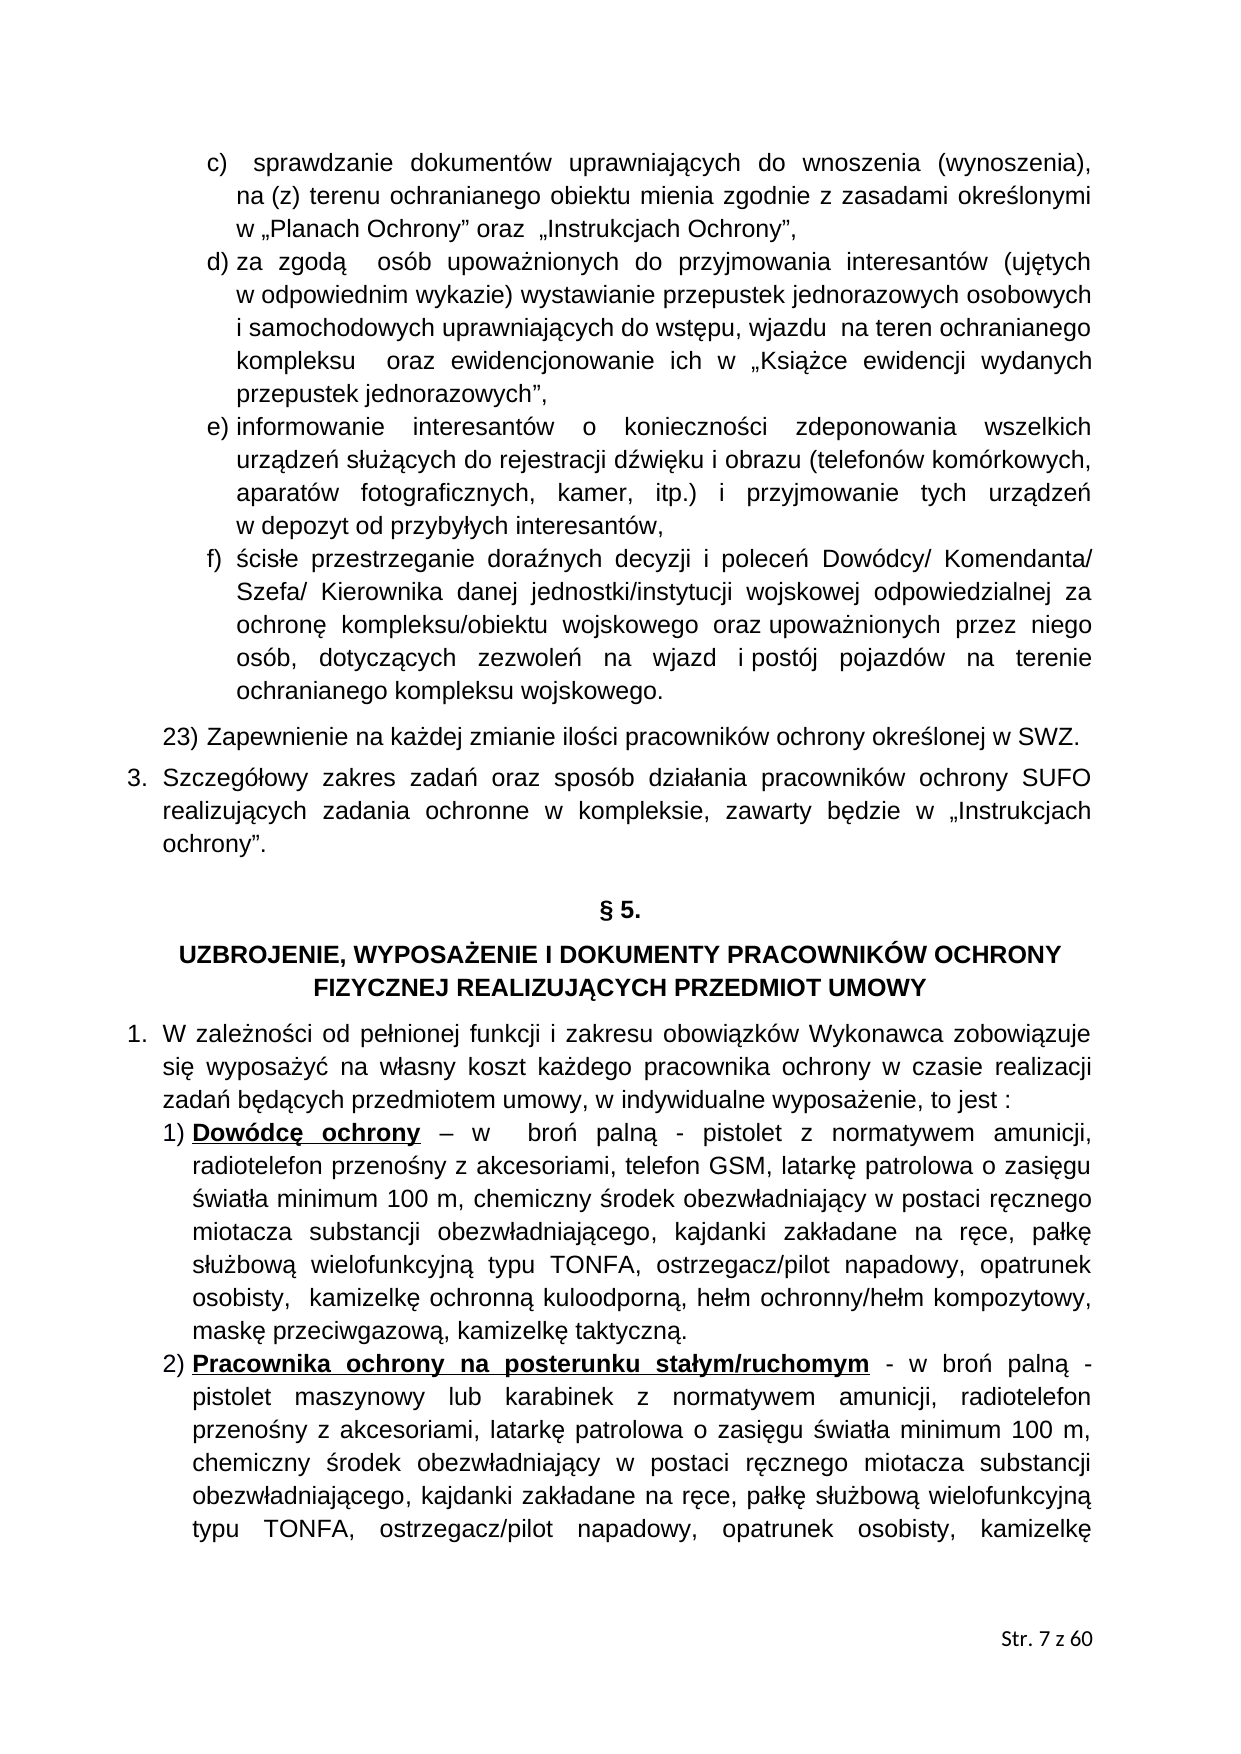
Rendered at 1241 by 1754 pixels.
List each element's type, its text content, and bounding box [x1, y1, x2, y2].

text UZBROJENIE, WYPOSAŻENIE I DOKUMENTY PRACOWNIKÓW OCHRONY FIZYCZNEJ REALIZUJĄCYCH PRZEDMIOT UMOWY [148, 940, 1093, 1002]
list W zależności od pełnionej funkcji i zakresu obowiązków Wykonawca zobowiązuje się wyposażyć na własny koszt każdego pracownika ochrony w czasie realizacji zadań będących przedmiotem umowy, w indywidualne wyposażenie, to jest : [148, 1019, 1093, 1114]
list Dowódcę ochrony – w broń palną - pistolet z normatywem amunicji, radiotelefon przenośny z akcesoriami, telefon GSM, latarkę patrolowa o zasięgu światła minimum 100 m, chemiczny środek obezwładniający w postaci ręcznego miotacza substancji obezwładniającego, kajdanki zakładane na ręce, pałkę służbową wielofunkcyjną typu TONFA, ostrzegacz/pilot napadowy, opatrunek osobisty, kamizelkę ochronną kuloodporną, hełm ochronny/hełm kompozytowy, maskę przeciwgazową, kamizelkę taktyczną. [162, 1118, 1093, 1345]
list Zapewnienie na każdej zmianie ilości pracowników ochrony określonej w SWZ. [162, 721, 1093, 750]
list informowanie interesantów o konieczności zdeponowania wszelkich urządzeń służących do rejestracji dźwięku i obrazu (telefonów komórkowych, aparatów fotograficznych, kamer, itp.) i przyjmowanie tych urządzeń w depozyt od przybyłych interesantów, [207, 412, 1093, 539]
list sprawdzanie dokumentów uprawniających do wnoszenia (wynoszenia), na (z) terenu ochranianego obiektu mienia zgodnie z zasadami określonymi w „Planach Ochrony” oraz „Instrukcjach Ochrony”, [207, 148, 1093, 242]
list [162, 1349, 1093, 1543]
list Szczegółowy zakres zadań oraz sposób działania pracowników ochrony SUFO realizujących zadania ochronne w kompleksie, zawarty będzie w „Instrukcjach ochrony”. [148, 763, 1093, 857]
list za zgodą osób upoważnionych do przyjmowania interesantów (ujętych w odpowiednim wykazie) wystawianie przepustek jednorazowych osobowych i samochodowych uprawniających do wstępu, wjazdu na teren ochranianego kompleksu oraz ewidencjonowanie ich w „Książce ewidencji wydanych przepustek jednorazowych”, [207, 247, 1093, 407]
list ścisłe przestrzeganie doraźnych decyzji i poleceń Dowódcy/ Komendanta/ Szefa/ Kierownika danej jednostki/instytucji wojskowej odpowiedzialnej za ochronę kompleksu/obiektu wojskowego oraz upoważnionych przez niego osób, dotyczących zezwoleń na wjazd i postój pojazdów na terenie ochranianego kompleksu wojskowego. [207, 544, 1093, 705]
text § 5. [148, 895, 1093, 923]
